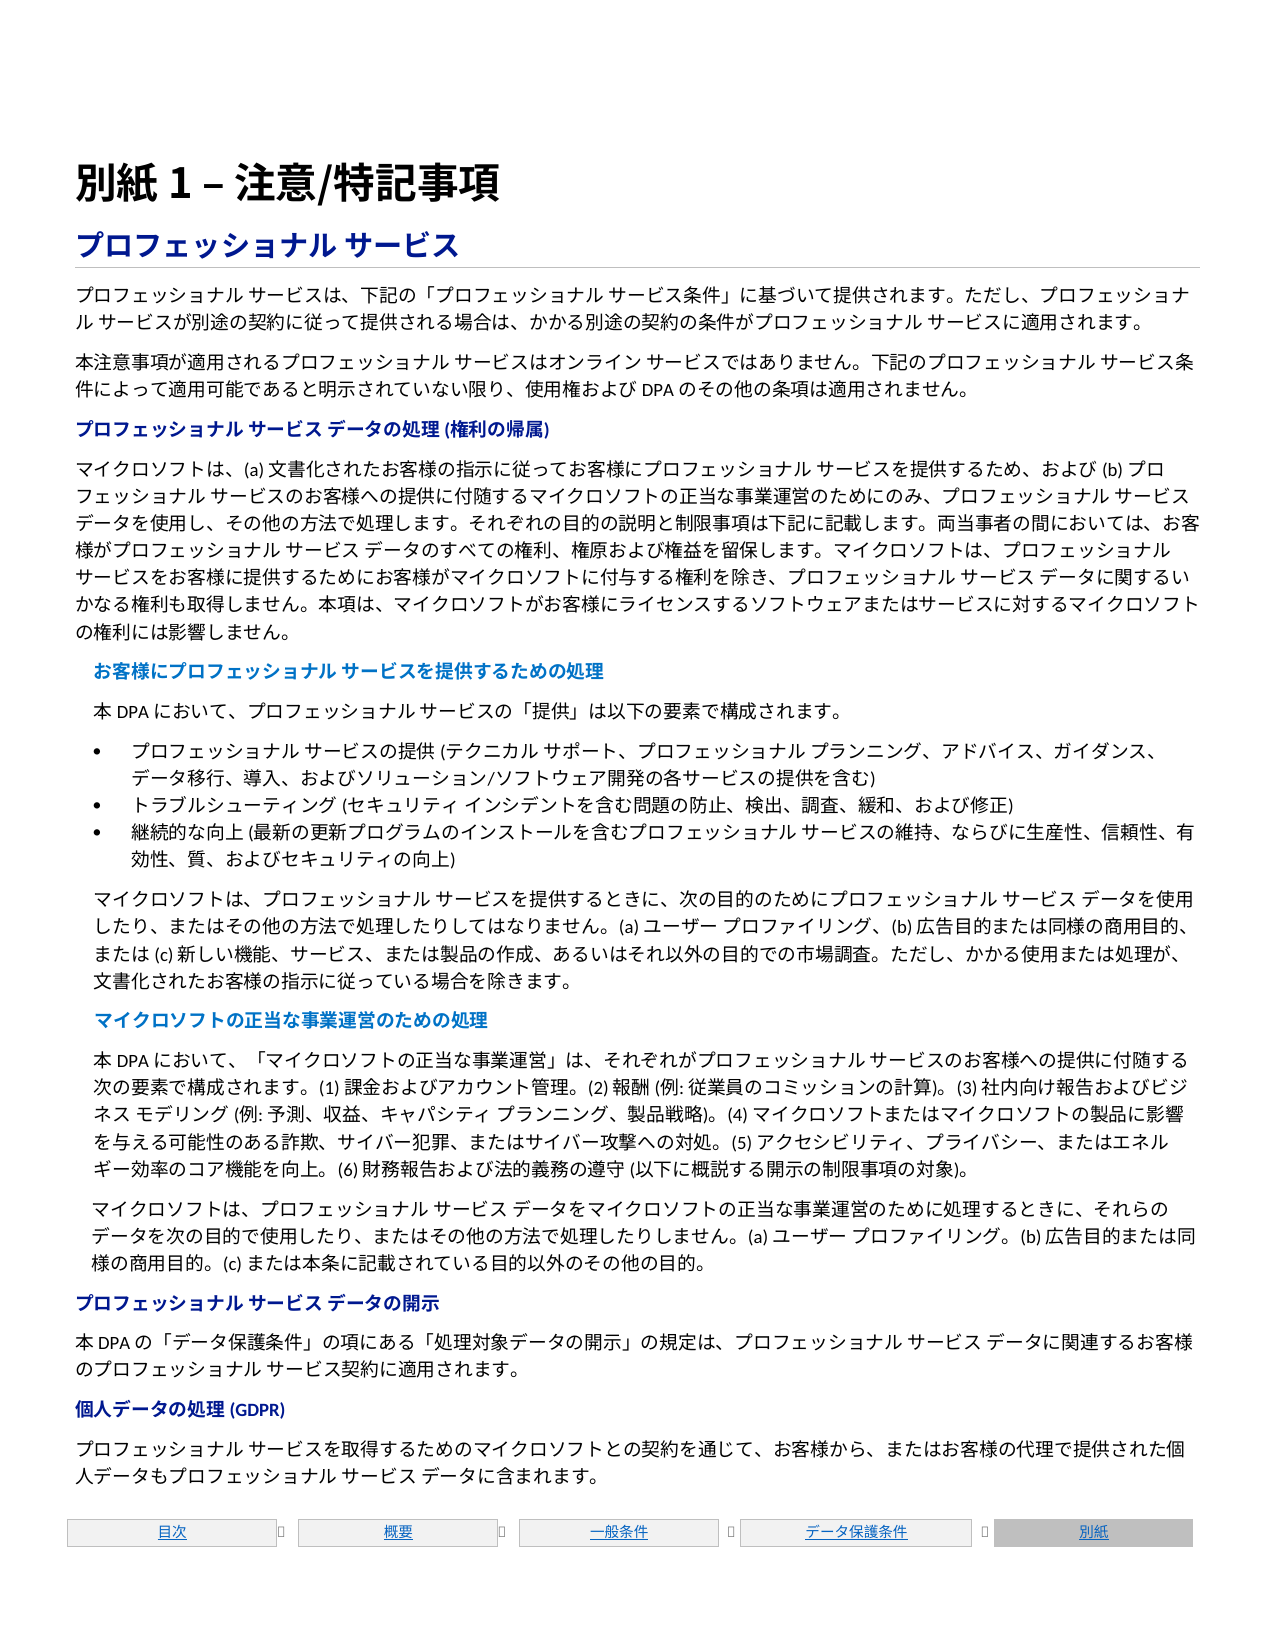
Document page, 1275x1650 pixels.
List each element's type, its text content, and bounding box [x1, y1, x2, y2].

list マイクロソフトの正当な事業運営のための処理 [94, 1006, 1200, 1033]
list 個人データの処理 (GDPR) [75, 1395, 1200, 1422]
subtitle プロフェッショナル サービス [75, 223, 1200, 267]
list お客様にプロフェッショナル サービスを提供するための処理 [94, 657, 1200, 684]
list 本 DPA において、プロフェッショナル サービスの「提供」は以下の要素で構成されます。 [94, 697, 1200, 724]
list マイクロソフトは、プロフェッショナル サービス データをマイクロソフトの正当な事業運営のために処理するときに、それらのデータを次の目的で使用したり、またはその他の方法で処理したりしません。(a) ユーザー プロファイリング。(b) 広告目的または同様の商用目的。(c) または本条に記載されている目的以外のその他の目的。 [91, 1194, 1200, 1276]
list プロフェッショナル サービス データの処理 (権利の帰属) [75, 414, 1200, 442]
list プロフェッショナル サービスの提供 (テクニカル サポート、プロフェッショナル プランニング、アドバイス、ガイダンス、データ移行、導入、およびソリューション/ソフトウェア開発の各サービスの提供を含む) [94, 736, 1200, 791]
list マイクロソフトは、(a) 文書化されたお客様の指示に従ってお客様にプロフェッショナル サービスを提供するため、および (b) プロフェッショナル サービスのお客様への提供に付随するマイクロソフトの正当な事業運営のためにのみ、プロフェッショナル サービス データを使用し、その他の方法で処理します。それぞれの目的の説明と制限事項は下記に記載します。両当事者の間においては、お客様がプロフェッショナル サービス データのすべての権利、権原および権益を留保します。マイクロソフトは、プロフェッショナル サービスをお客様に提供するためにお客様がマイクロソフトに付与する権利を除き、プロフェッショナル サービス データに関するいかなる権利も取得しません。本項は、マイクロソフトがお客様にライセンスするソフトウェアまたはサービスに対するマイクロソフトの権利には影響しません。 [75, 454, 1200, 644]
list トラブルシューティング (セキュリティ インシデントを含む問題の防止、検出、調査、緩和、および修正) [94, 791, 1200, 818]
list プロフェッショナル サービスは、下記の「プロフェッショナル サービス条件」に基づいて提供されます。ただし、プロフェッショナル サービスが別途の契約に従って提供される場合は、かかる別途の契約の条件がプロフェッショナル サービスに適用されます。 [75, 281, 1200, 335]
subtitle 別紙 1 – 注意/特記事項 [75, 150, 1200, 210]
list 本注意事項が適用されるプロフェッショナル サービスはオンライン サービスではありません。下記のプロフェッショナル サービス条件によって適用可能であると明示されていない限り、使用権および DPA のその他の条項は適用されません。 [75, 348, 1200, 402]
list マイクロソフトは、プロフェッショナル サービスを提供するときに、次の目的のためにプロフェッショナル サービス データを使用したり、またはその他の方法で処理したりしてはなりません。(a) ユーザー プロファイリング、(b) 広告目的または同様の商用目的、または (c) 新しい機能、サービス、または製品の作成、あるいはそれ以外の目的での市場調査。ただし、かかる使用または処理が、文書化されたお客様の指示に従っている場合を除きます。 [94, 885, 1200, 993]
list プロフェッショナル サービス データの開示 [75, 1288, 1200, 1315]
list 本 DPA において、「マイクロソフトの正当な事業運営」は、それぞれがプロフェッショナル サービスのお客様への提供に付随する次の要素で構成されます。(1) 課金およびアカウント管理。(2) 報酬 (例: 従業員のコミッションの計算)。(3) 社内向け報告およびビジネス モデリング (例: 予測、収益、キャパシティ プランニング、製品戦略)。(4) マイクロソフトまたはマイクロソフトの製品に影響を与える可能性のある詐欺、サイバー犯罪、またはサイバー攻撃への対処。(5) アクセシビリティ、プライバシー、またはエネルギー効率のコア機能を向上。(6) 財務報告および法的義務の遵守 (以下に概説する開示の制限事項の対象)。 [94, 1046, 1200, 1182]
list プロフェッショナル サービスを取得するためのマイクロソフトとの契約を通じて、お客様から、またはお客様の代理で提供された個人データもプロフェッショナル サービス データに含まれます。 [75, 1434, 1200, 1489]
list 継続的な向上 (最新の更新プログラムのインストールを含むプロフェッショナル サービスの維持、ならびに生産性、信頼性、有効性、質、およびセキュリティの向上) [94, 818, 1200, 872]
list 本 DPA の「データ保護条件」の項にある「処理対象データの開示」の規定は、プロフェッショナル サービス データに関連するお客様のプロフェッショナル サービス契約に適用されます。 [75, 1328, 1200, 1382]
